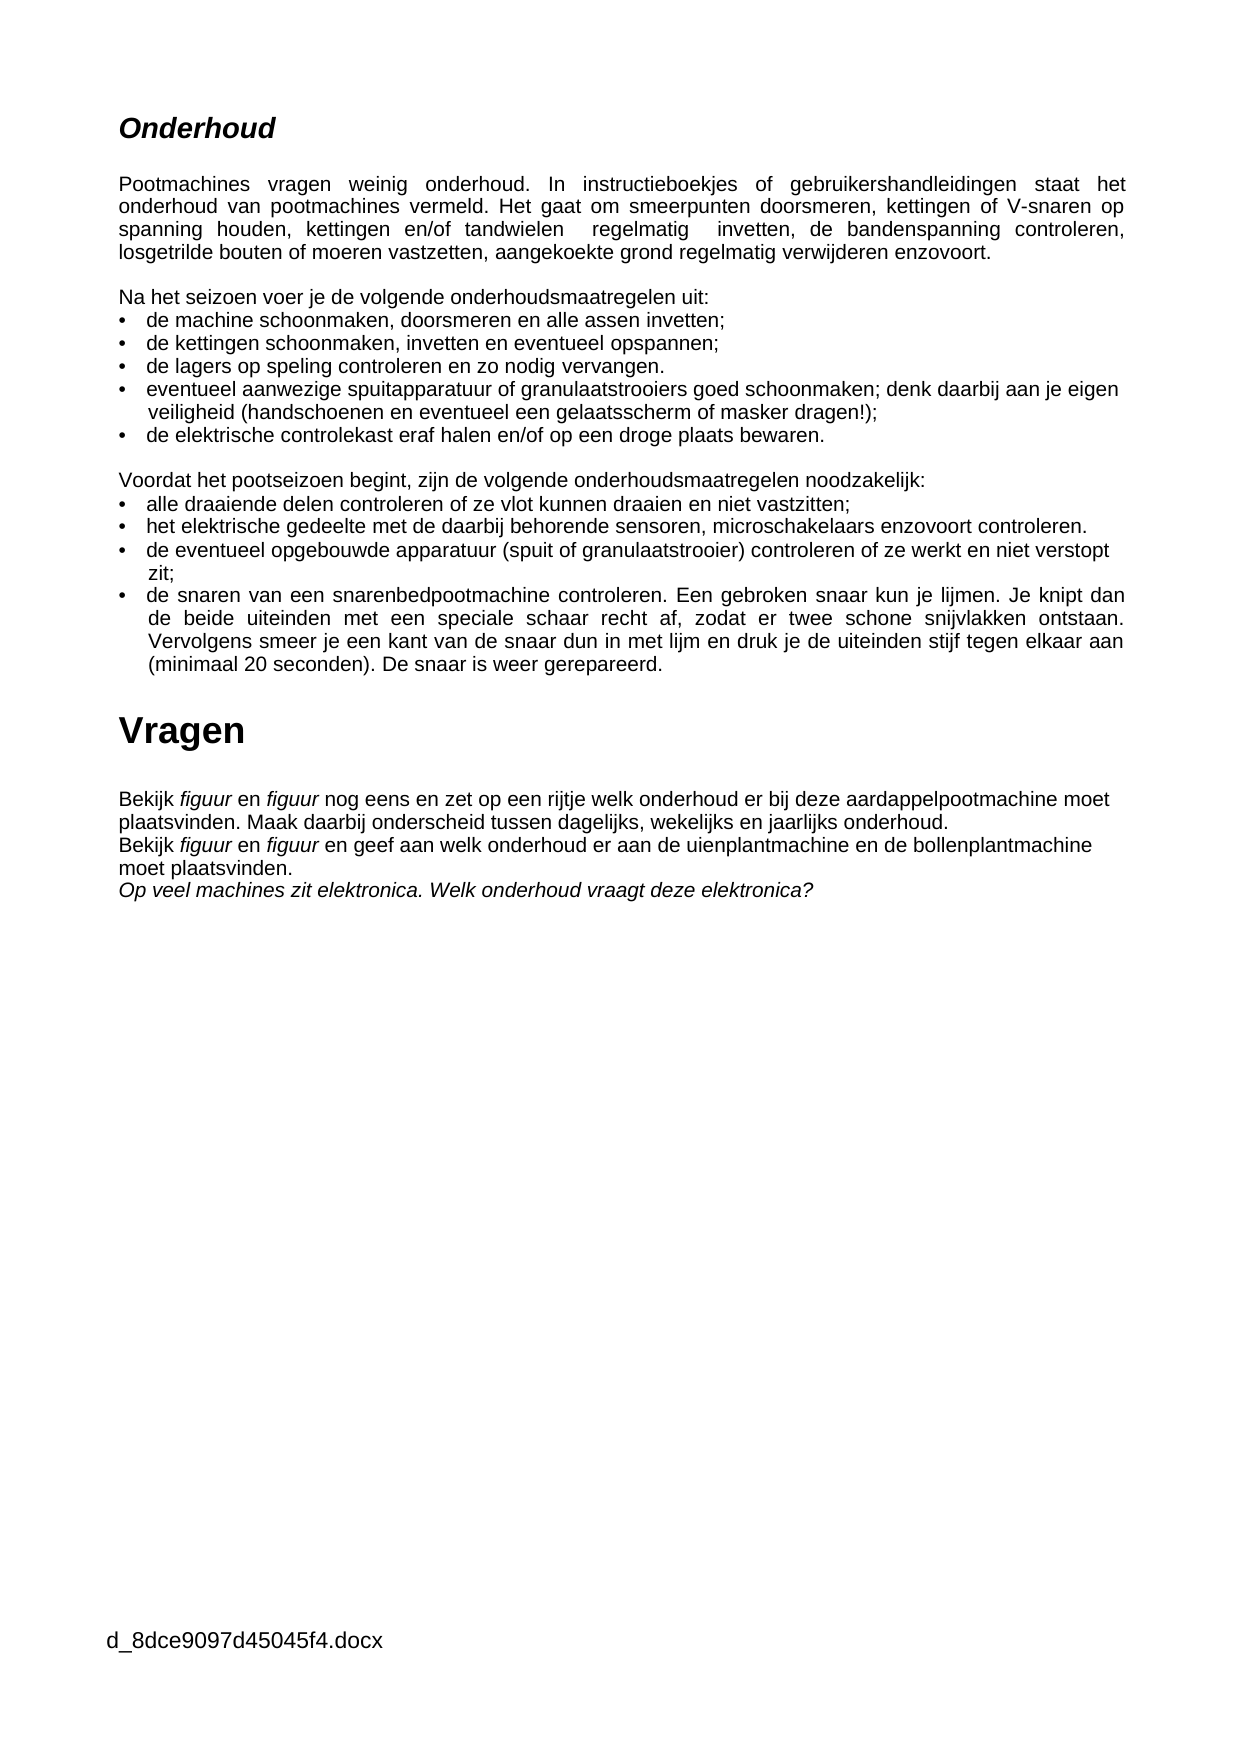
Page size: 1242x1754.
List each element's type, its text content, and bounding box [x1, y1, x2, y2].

text Bekijk figuur en figuur nog eens en zet op een rijtje welk onderhoud er bij deze aardappelpootmachine moet plaatsvinden. Maak daarbij onderscheid tussen dagelijks, wekelijks en jaarlijks onderhoud. [118, 788, 1137, 834]
list de lagers op speling controleren en zo nodig vervangen. [118, 355, 1137, 378]
list het elektrische gedeelte met de daarbij behorende sensoren, microschakelaars enzovoort controleren. [118, 516, 1137, 538]
list alle draaiende delen controleren of ze vlot kunnen draaien en niet vastzitten; [118, 493, 1137, 516]
list eventueel aanwezige spuitapparatuur of granulaatstrooiers goed schoonmaken; denk daarbij aan je eigen veiligheid (handschoenen en eventueel een gelaatsscherm of masker dragen!); [118, 379, 1121, 424]
list de machine schoonmaken, doorsmeren en alle assen invetten; [118, 309, 1137, 332]
text Voordat het pootseizoen begint, zijn de volgende onderhoudsmaatregelen noodzakelijk: [118, 469, 1137, 493]
text Bekijk figuur en figuur en geef aan welk onderhoud er aan de uienplantmachine en de bollenplantmachine moet plaatsvinden. [118, 834, 1137, 879]
list de elektrische controlekast eraf halen en/of op een droge plaats bewaren. [118, 424, 1137, 447]
subtitle Vragen [118, 708, 1137, 751]
list de eventueel opgebouwde apparatuur (spuit of granulaatstrooier) controleren of ze werkt en niet verstopt zit; [118, 539, 1121, 584]
subtitle Onderhoud [118, 111, 1137, 145]
text Op veel machines zit elektronica. Welk onderhoud vraagt deze elektronica? [118, 879, 1137, 902]
text Na het seizoen voer je de volgende onderhoudsmaatregelen uit: [118, 286, 1137, 309]
text Pootmachines vragen weinig onderhoud. In instructieboekjes of gebruikershandleidingen staat het onderhoud van pootmachines vermeld. Het gaat om smeerpunten doorsmeren, kettingen of V-snaren op spanning houden, kettingen en/of tandwielen regelmatig invetten, de bandenspanning controleren, losgetrilde bouten of moeren vastzetten, aangekoekte grond regelmatig verwijderen enzovoort. [118, 173, 1126, 264]
list de kettingen schoonmaken, invetten en eventueel opspannen; [118, 332, 1137, 355]
list de snaren van een snarenbedpootmachine controleren. Een gebroken snaar kun je lijmen. Je knipt dan de beide uiteinden met een speciale schaar recht af, zodat er twee schone snijvlakken ontstaan. Vervolgens smeer je een kant van de snaar dun in met lijm en druk je de uiteinden stijf tegen elkaar aan (minimaal 20 seconden). De snaar is weer gerepareerd. [118, 584, 1126, 676]
